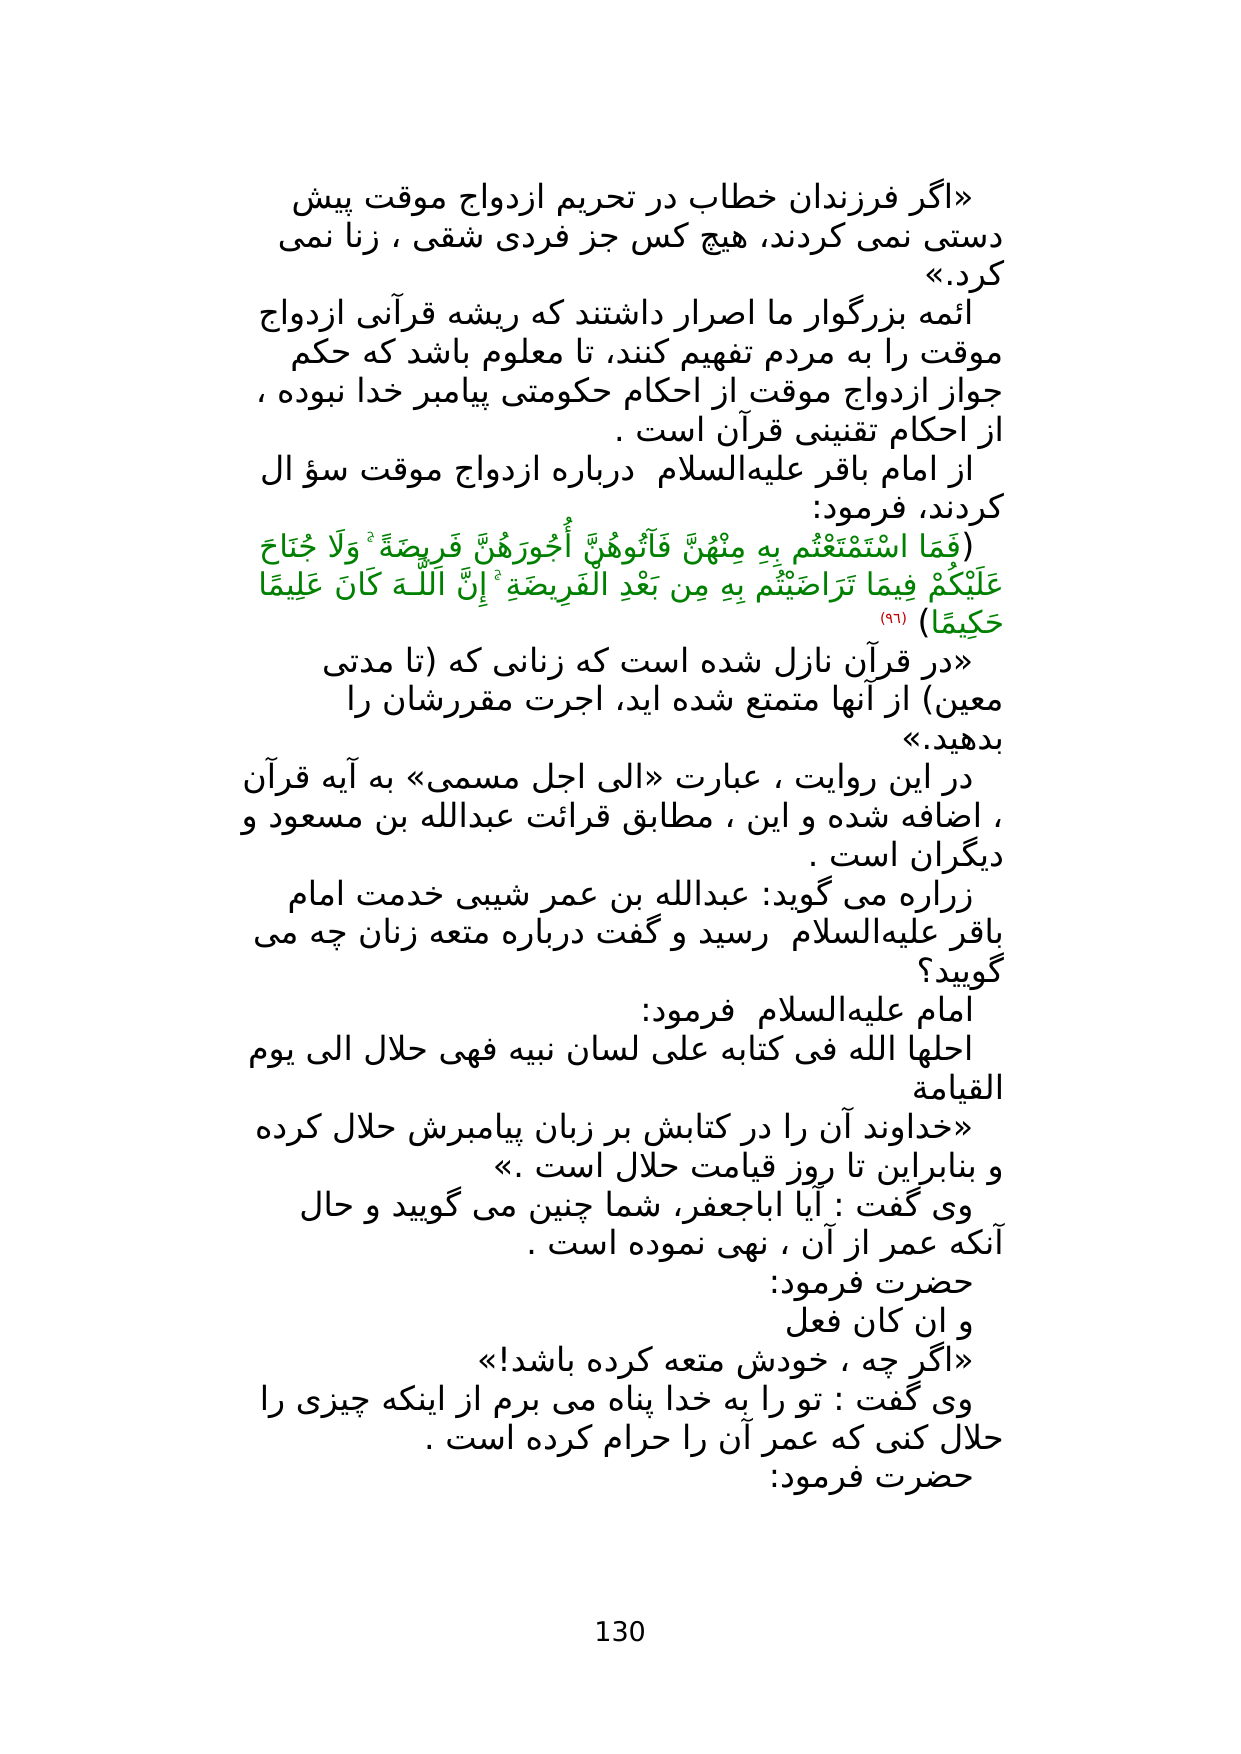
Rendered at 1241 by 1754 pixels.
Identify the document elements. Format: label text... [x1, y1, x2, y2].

text حضرت فرمود: [236, 1263, 1004, 1302]
text وى گفت : آيا اباجعفر، شما چنين مى گوييد و حال آنكه عمر از آن ، نهى نموده است . [236, 1185, 1004, 1263]
text «اگر فرزندان خطاب در تحريم ازدواج موقت پيش دستى نمى كردند، هيچ كس جز فردى شقى ، زنا نمى كرد.» [236, 177, 1004, 294]
text زراره مى گويد: عبدالله بن عمر شيبى خدمت امام باقر عليه‌السلام رسيد و گفت درباره متعه زنان چه مى گوييد؟ [236, 874, 1004, 991]
text امام عليه‌السلام فرمود: [236, 991, 1004, 1029]
text در اين روايت ، عبارت «الى اجل مسمى» به آيه قرآن ، اضافه شده و اين ، مطابق قرائت عبدالله بن مسعود و ديگران است . [236, 758, 1004, 874]
text وى گفت : تو را به خدا پناه مى برم از اينكه چيزى را حلال كنى كه عمر آن را حرام كرده است . [236, 1379, 1004, 1457]
text و ان كان فعل [236, 1302, 1004, 1340]
text «اگر چه ، خودش متعه كرده باشد!» [236, 1340, 1004, 1379]
text احلها الله فى كتابه على لسان نبيه فهى حلال الى يوم القيامة [236, 1029, 1004, 1107]
text حضرت فرمود: [236, 1457, 1004, 1496]
text (فَمَا اسْتَمْتَعْتُم بِهِ مِنْهُنَّ فَآتُوهُنَّ أُجُورَهُنَّ فَرِيضَةً ۚ وَلَا جُنَاحَ عَلَيْكُمْ فِيمَا تَرَاضَيْتُم بِهِ مِن بَعْدِ الْفَرِيضَةِ ۚ إِنَّ اللَّـهَ كَانَ عَلِيمًا حَكِيمًا) (٩٦) [236, 527, 1004, 641]
text ائمه بزرگوار ما اصرار داشتند كه ريشه قرآنى ازدواج موقت را به مردم تفهيم كنند، تا معلوم باشد كه حكم جواز ازدواج موقت از احكام حكومتى پيامبر خدا نبوده ، از احكام تقنينى قرآن است . [236, 294, 1004, 449]
text «در قرآن نازل شده است كه زنانى كه (تا مدتى معين) از آنها متمتع شده ايد، اجرت مقررشان را بدهيد.» [236, 641, 1004, 758]
text از امام باقر عليه‌السلام درباره ازدواج موقت سؤ ال كردند، فرمود: [236, 449, 1004, 527]
text «خداوند آن را در كتابش بر زبان پيامبرش حلال كرده و بنابراين تا روز قيامت حلال است .» [236, 1107, 1004, 1185]
